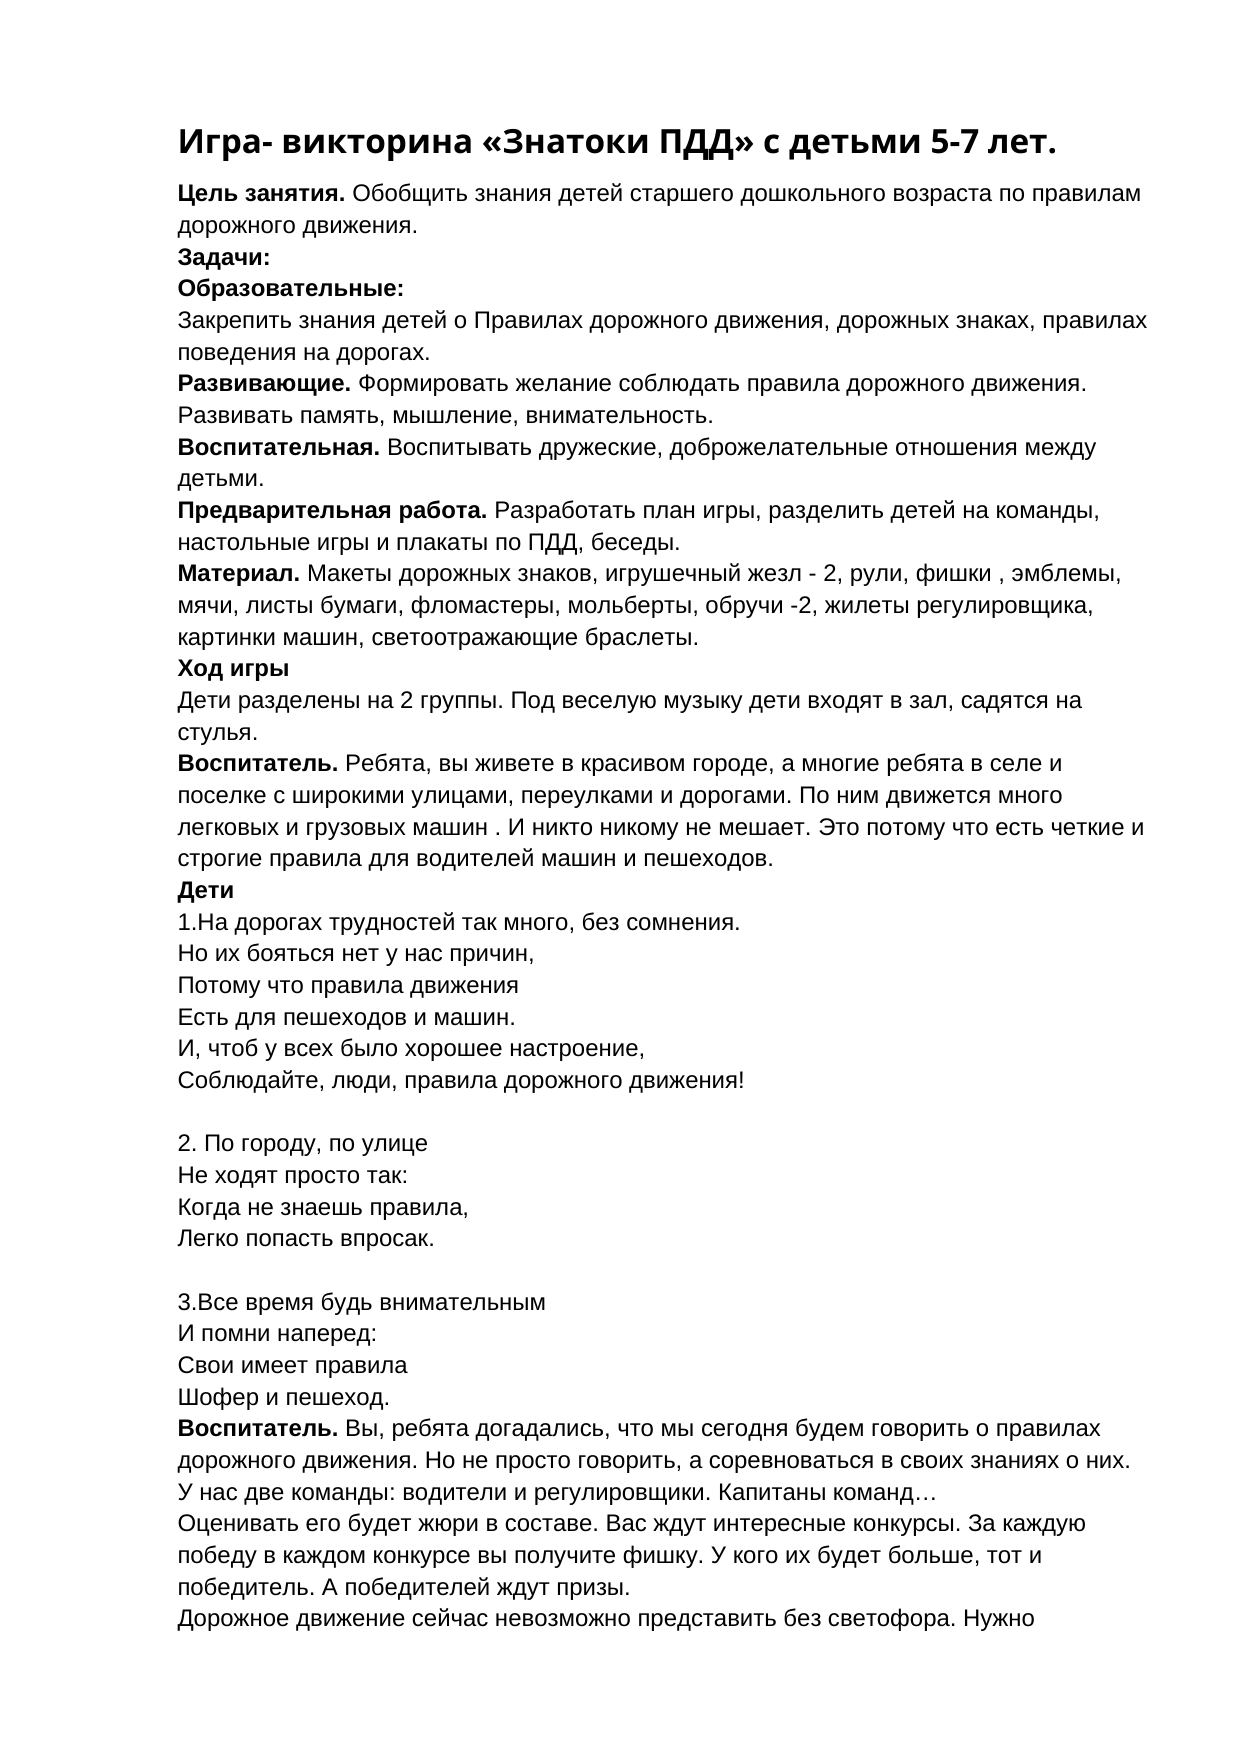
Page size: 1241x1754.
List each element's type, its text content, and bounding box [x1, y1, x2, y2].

text Игра- викторина «Знатоки ПДД» с детьми 5-7 лет. [177, 118, 1152, 163]
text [177, 179, 1152, 1632]
